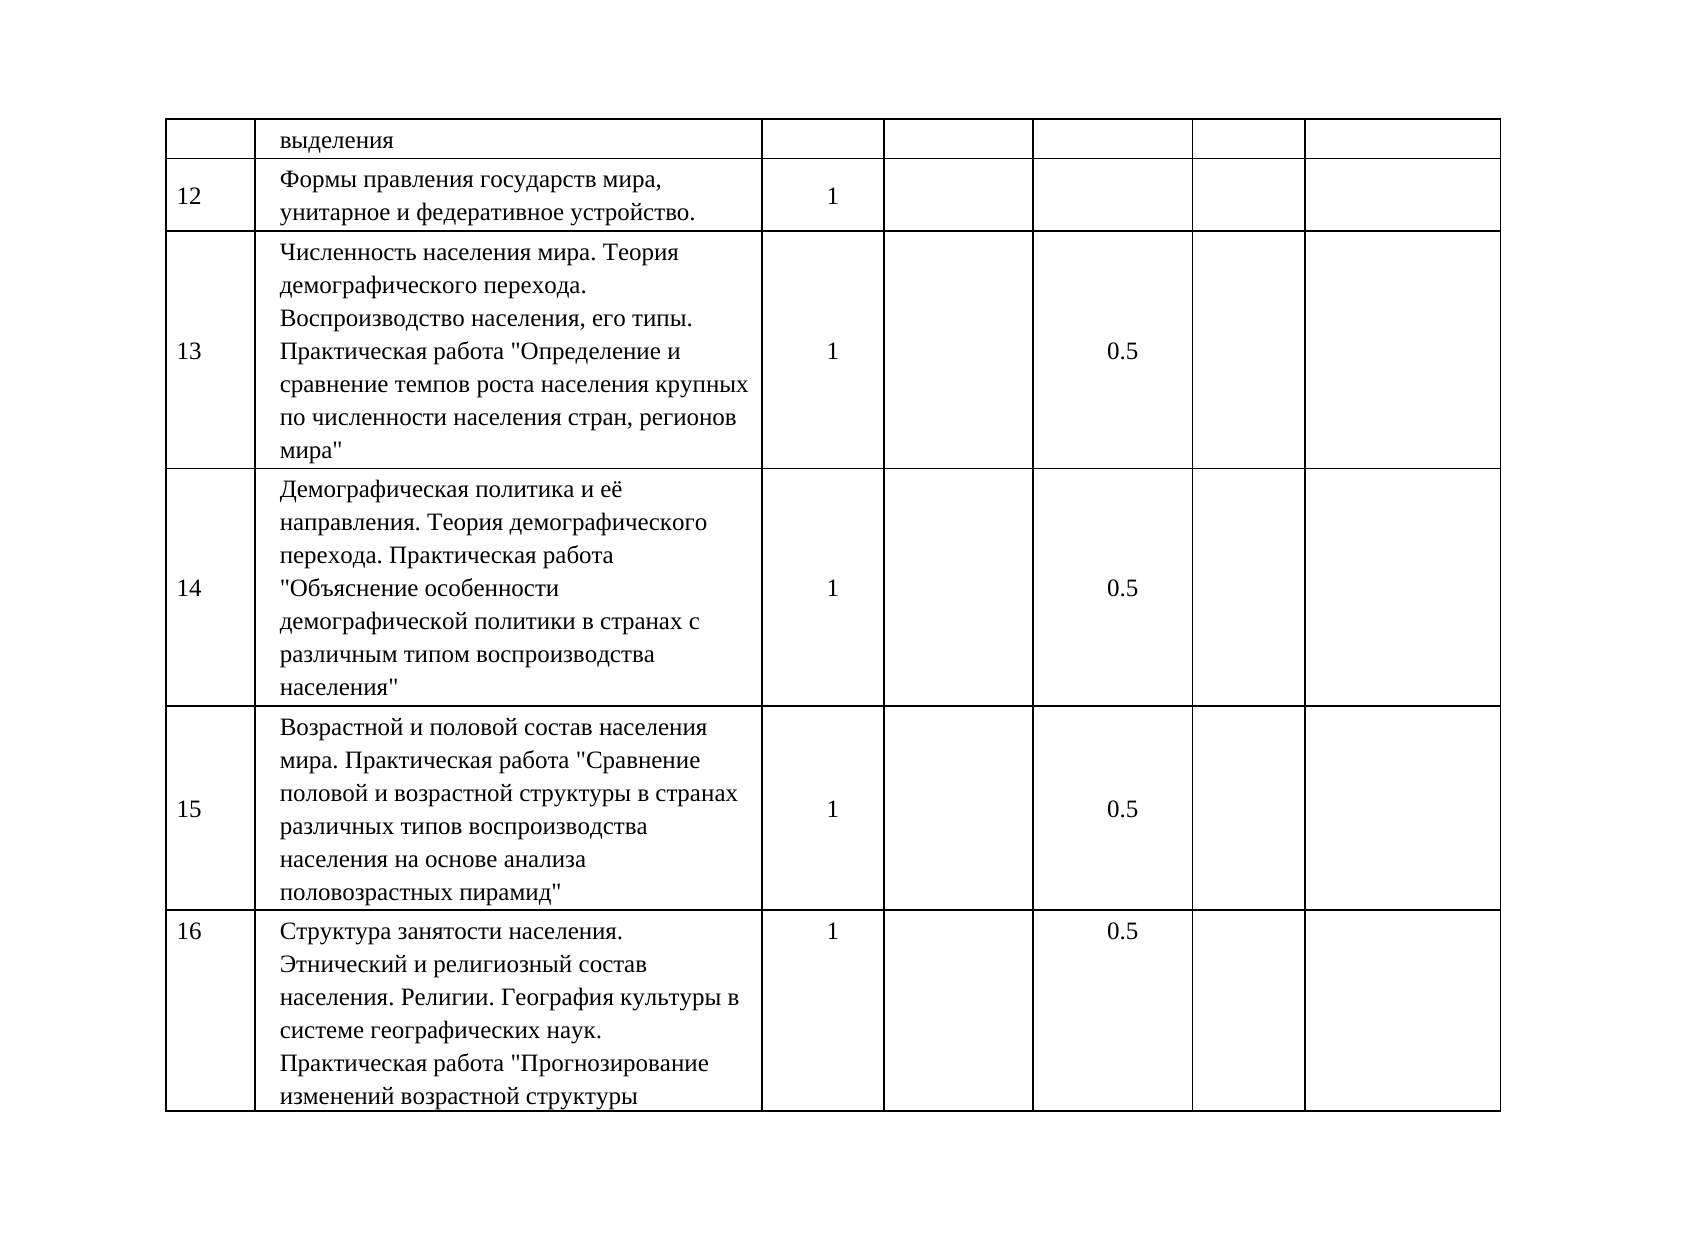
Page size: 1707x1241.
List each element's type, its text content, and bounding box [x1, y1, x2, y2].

table_cell 14 [167, 469, 254, 705]
table_cell [885, 120, 1032, 157]
table_cell 11 [167, 120, 254, 157]
table_cell [1193, 120, 1304, 157]
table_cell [256, 120, 761, 157]
table_cell [885, 911, 1032, 1110]
table_cell [1034, 159, 1192, 230]
table_cell [885, 159, 1032, 230]
table_cell [1193, 469, 1304, 705]
table_cell [1193, 159, 1304, 230]
table_cell [1306, 232, 1500, 467]
table_cell 12 [167, 159, 254, 230]
table_cell 16 [167, 911, 254, 1110]
table_cell Возрастной и половой состав населения мира. Практическая работа "Сравнение половой и возрастной структуры в странах различных типов воспроизводства населения на основе анализа половозрастных пирамид" [256, 707, 761, 909]
table_cell Численность населения мира. Теория демографического перехода. Воспроизводство населения, его типы. Практическая работа "Определение и сравнение темпов роста населения крупных по численности населения стран, регионов мира" [256, 232, 761, 467]
table_cell [1193, 911, 1304, 1110]
table_cell [885, 469, 1032, 705]
table_cell [1306, 120, 1500, 157]
table_cell [1034, 120, 1192, 157]
table_cell Формы правления государств мира, унитарное и федеративное устройство. [256, 159, 761, 230]
table_cell [1306, 159, 1500, 230]
table_cell 1 [763, 232, 883, 467]
table_cell 0.5 [1034, 707, 1192, 909]
table_cell [1306, 707, 1500, 909]
table_cell 0.5 [1034, 911, 1192, 1110]
table_cell 1 [763, 159, 883, 230]
table_cell [1193, 232, 1304, 467]
table_cell Демографическая политика и её направления. Теория демографического перехода. Практическая работа "Объяснение особенности демографической политики в странах с различным типом воспроизводства населения" [256, 469, 761, 705]
table_cell [1193, 707, 1304, 909]
table_cell 1 [763, 707, 883, 909]
table_cell [1306, 469, 1500, 705]
table_cell [885, 707, 1032, 909]
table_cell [256, 911, 761, 1110]
table_cell 0.5 [1034, 469, 1192, 705]
table_cell 0.5 [1034, 232, 1192, 467]
table_cell [1306, 911, 1500, 1110]
table_cell 1 [763, 120, 883, 157]
table_cell 13 [167, 232, 254, 467]
table_cell [885, 232, 1032, 467]
table_cell 1 [763, 911, 883, 1110]
table_cell 1 [763, 469, 883, 705]
table_cell 15 [167, 707, 254, 909]
